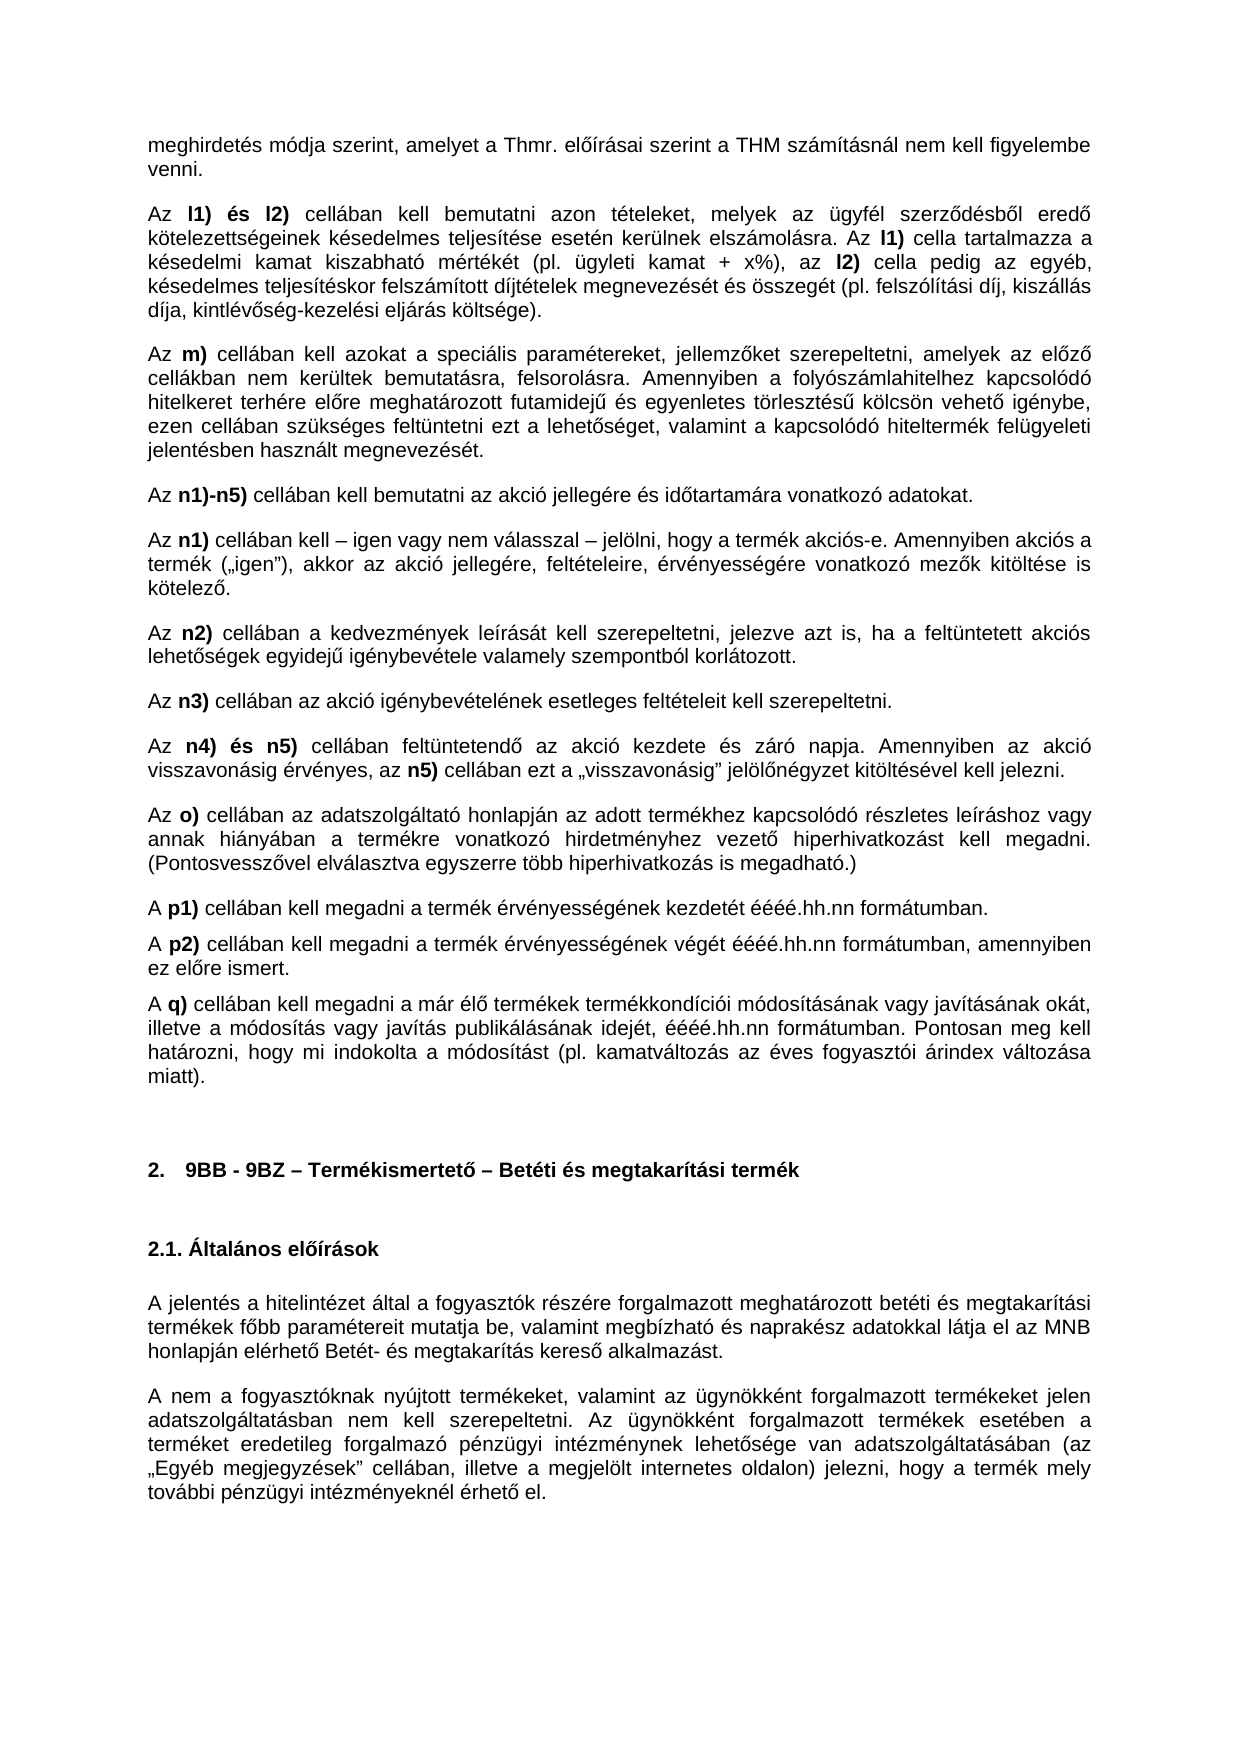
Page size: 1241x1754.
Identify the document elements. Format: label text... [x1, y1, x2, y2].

text Az n3) cellában az akció igénybevételének esetleges feltételeit kell szerepeltetni. [148, 689, 1092, 713]
text Az n1) cellában kell – igen vagy nem válasszal – jelölni, hogy a termék akciós-e. Amennyiben akciós a termék („igen”), akkor az akció jellegére, feltételeire, érvényességére vonatkozó mezők kitöltése is kötelező. [148, 528, 1092, 599]
text Az n4) és n5) cellában feltüntetendő az akció kezdete és záró napja. Amennyiben az akció visszavonásig érvényes, az n5) cellában ezt a „visszavonásig” jelölőnégyzet kitöltésével kell jelezni. [148, 734, 1092, 782]
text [148, 133, 1092, 181]
text Az m) cellában kell azokat a speciális paramétereket, jellemzőket szerepeltetni, amelyek az előző cellákban nem kerültek bemutatásra, felsorolásra. Amennyiben a folyószámlahitelhez kapcsolódó hitelkeret terhére előre meghatározott futamidejű és egyenletes törlesztésű kölcsön vehető igénybe, ezen cellában szükséges feltüntetni ezt a lehetőséget, valamint a kapcsolódó hiteltermék felügyeleti jelentésben használt megnevezését. [148, 342, 1092, 462]
text A p1) cellában kell megadni a termék érvényességének kezdetét éééé.hh.nn formátumban. [148, 895, 1092, 919]
text Az l1) és l2) cellában kell bemutatni azon tételeket, melyek az ügyfél szerződésből eredő kötelezettségeinek késedelmes teljesítése esetén kerülnek elszámolásra. Az l1) cella tartalmazza a késedelmi kamat kiszabható mértékét (pl. ügyleti kamat + x%), az l2) cella pedig az egyéb, késedelmes teljesítéskor felszámított díjtételek megnevezését és összegét (pl. felszólítási díj, kiszállás díja, kintlévőség-kezelési eljárás költsége). [148, 202, 1092, 321]
text Az n1)-n5) cellában kell bemutatni az akció jellegére és időtartamára vonatkozó adatokat. [148, 483, 1092, 507]
subtitle 9BB - 9BZ – Termékismertető – Betéti és megtakarítási termék [148, 1158, 1092, 1182]
subtitle 2.1. Általános előírások [148, 1237, 1092, 1261]
text A jelentés a hitelintézet által a fogyasztók részére forgalmazott meghatározott betéti és megtakarítási termékek főbb paramétereit mutatja be, valamint megbízható és naprakész adatokkal látja el az MNB honlapján elérhető Betét- és megtakarítás kereső alkalmazást. [148, 1291, 1092, 1363]
text A p2) cellában kell megadni a termék érvényességének végét éééé.hh.nn formátumban, amennyiben ez előre ismert. [148, 932, 1092, 980]
text A nem a fogyasztóknak nyújtott termékeket, valamint az ügynökként forgalmazott termékeket jelen adatszolgáltatásban nem kell szerepeltetni. Az ügynökként forgalmazott termékek esetében a terméket eredetileg forgalmazó pénzügyi intézménynek lehetősége van adatszolgáltatásában (az „Egyéb megjegyzések” cellában, illetve a megjelölt internetes oldalon) jelezni, hogy a termék mely további pénzügyi intézményeknél érhető el. [148, 1384, 1092, 1504]
text Az n2) cellában a kedvezmények leírását kell szerepeltetni, jelezve azt is, ha a feltüntetett akciós lehetőségek egyidejű igénybevétele valamely szempontból korlátozott. [148, 620, 1092, 668]
text Az o) cellában az adatszolgáltató honlapján az adott termékhez kapcsolódó részletes leíráshoz vagy annak hiányában a termékre vonatkozó hirdetményhez vezető hiperhivatkozást kell megadni. (Pontosvesszővel elválasztva egyszerre több hiperhivatkozás is megadható.) [148, 803, 1092, 874]
text A q) cellában kell megadni a már élő termékek termékkondíciói módosításának vagy javításának okát, illetve a módosítás vagy javítás publikálásának idejét, éééé.hh.nn formátumban. Pontosan meg kell határozni, hogy mi indokolta a módosítást (pl. kamatváltozás az éves fogyasztói árindex változása miatt). [148, 992, 1092, 1088]
